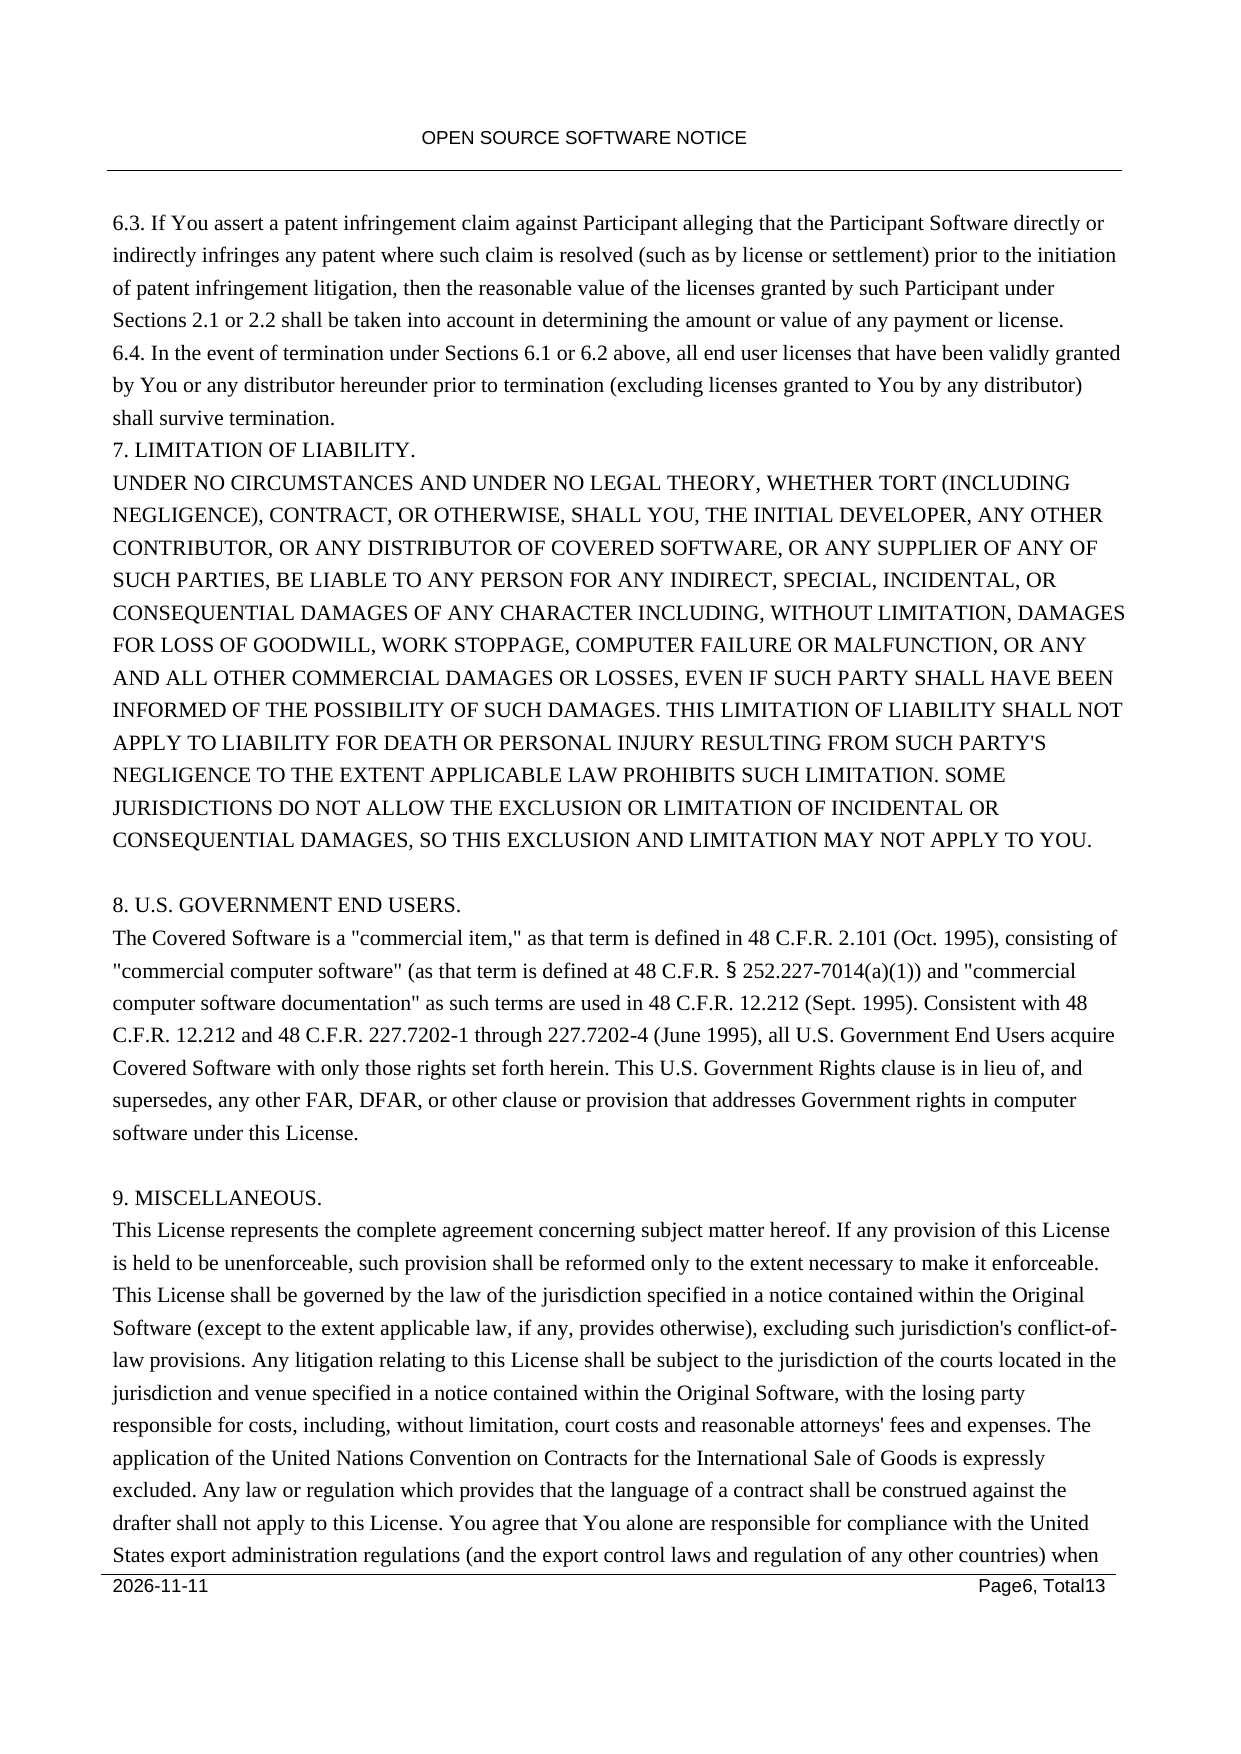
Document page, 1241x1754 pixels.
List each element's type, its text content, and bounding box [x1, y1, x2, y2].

text 6.3. If You assert a patent infringement claim against Participant alleging that the Participant Software directly or indirectly infringes any patent where such claim is resolved (such as by license or settlement) prior to the initiation of patent infringement litigation, then the reasonable value of the licenses granted by such Participant under Sections 2.1 or 2.2 shall be taken into account in determining the amount or value of any payment or license. [112, 206, 1128, 336]
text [112, 1214, 1128, 1571]
text The Covered Software is a "commercial item," as that term is defined in 48 C.F.R. 2.101 (Oct. 1995), consisting of "commercial computer software" (as that term is defined at 48 C.F.R. § 252.227-7014(a)(1)) and "commercial computer software documentation" as such terms are used in 48 C.F.R. 12.212 (Sept. 1995). Consistent with 48 C.F.R. 12.212 and 48 C.F.R. 227.7202-1 through 227.7202-4 (June 1995), all U.S. Government End Users acquire Covered Software with only those rights set forth herein. This U.S. Government Rights clause is in lieu of, and supersedes, any other FAR, DFAR, or other clause or provision that addresses Government rights in computer software under this License. [112, 921, 1128, 1149]
text 8. U.S. GOVERNMENT END USERS. [112, 889, 1128, 921]
text 6.4. In the event of termination under Sections 6.1 or 6.2 above, all end user licenses that have been validly granted by You or any distributor hereunder prior to termination (excluding licenses granted to You by any distributor) shall survive termination. [112, 336, 1128, 434]
text 7. LIMITATION OF LIABILITY. [112, 434, 1128, 466]
text 9. MISCELLANEOUS. [112, 1181, 1128, 1214]
text UNDER NO CIRCUMSTANCES AND UNDER NO LEGAL THEORY, WHETHER TORT (INCLUDING NEGLIGENCE), CONTRACT, OR OTHERWISE, SHALL YOU, THE INITIAL DEVELOPER, ANY OTHER CONTRIBUTOR, OR ANY DISTRIBUTOR OF COVERED SOFTWARE, OR ANY SUPPLIER OF ANY OF SUCH PARTIES, BE LIABLE TO ANY PERSON FOR ANY INDIRECT, SPECIAL, INCIDENTAL, OR CONSEQUENTIAL DAMAGES OF ANY CHARACTER INCLUDING, WITHOUT LIMITATION, DAMAGES FOR LOSS OF GOODWILL, WORK STOPPAGE, COMPUTER FAILURE OR MALFUNCTION, OR ANY AND ALL OTHER COMMERCIAL DAMAGES OR LOSSES, EVEN IF SUCH PARTY SHALL HAVE BEEN INFORMED OF THE POSSIBILITY OF SUCH DAMAGES. THIS LIMITATION OF LIABILITY SHALL NOT APPLY TO LIABILITY FOR DEATH OR PERSONAL INJURY RESULTING FROM SUCH PARTY'S NEGLIGENCE TO THE EXTENT APPLICABLE LAW PROHIBITS SUCH LIMITATION. SOME JURISDICTIONS DO NOT ALLOW THE EXCLUSION OR LIMITATION OF INCIDENTAL OR CONSEQUENTIAL DAMAGES, SO THIS EXCLUSION AND LIMITATION MAY NOT APPLY TO YOU. [112, 466, 1128, 856]
